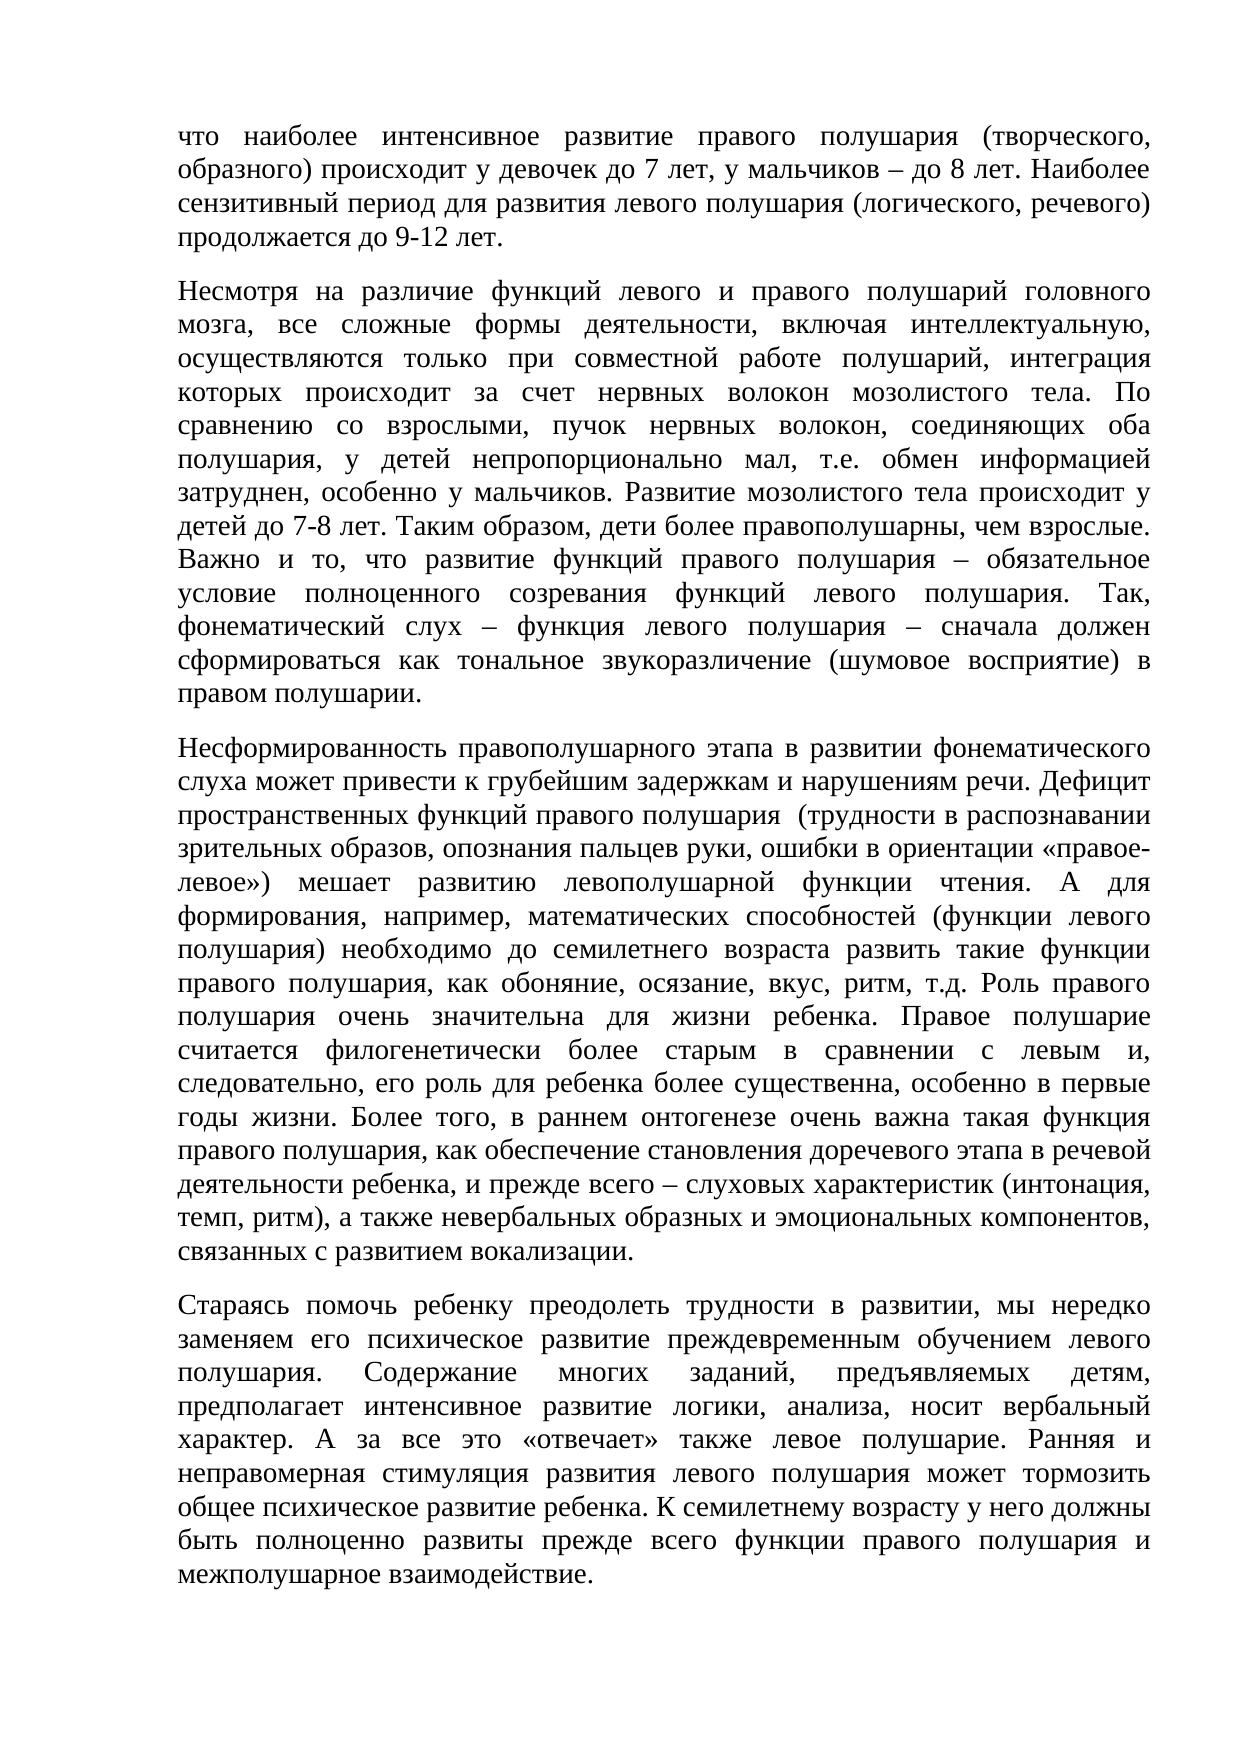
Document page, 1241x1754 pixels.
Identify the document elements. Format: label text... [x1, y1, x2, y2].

text Стараясь помочь ребенку преодолеть трудности в развитии, мы нередко заменяем его психическое развитие преждевременным обучением левого полушария. Содержание многих заданий, предъявляемых детям, предполагает интенсивное развитие логики, анализа, носит вербальный характер. А за все это «отвечает» также левое полушарие. Ранняя и неправомерная стимуляция развития левого полушария может тормозить общее психическое развитие ребенка. К семилетнему возрасту у него должны быть полноценно развиты прежде всего функции правого полушария и межполушарное взаимодействие. [177, 1287, 1152, 1589]
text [177, 118, 1152, 252]
text Несформированность правополушарного этапа в развитии фонематического слуха может привести к грубейшим задержкам и нарушениям речи. Дефицит пространственных функций правого полушария (трудности в распознавании зрительных образов, опознания пальцев руки, ошибки в ориентации «правое-левое») мешает развитию левополушарной функции чтения. А для формирования, например, математических способностей (функции левого полушария) необходимо до семилетнего возраста развить такие функции правого полушария, как обоняние, осязание, вкус, ритм, т.д. Роль правого полушария очень значительна для жизни ребенка. Правое полушарие считается филогенетически более старым в сравнении с левым и, следовательно, его роль для ребенка более существенна, особенно в первые годы жизни. Более того, в раннем онтогенезе очень важна такая функция правого полушария, как обеспечение становления доречевого этапа в речевой деятельности ребенка, и прежде всего – слуховых характеристик (интонация, темп, ритм), а также невербальных образных и эмоциональных компонентов, связанных с развитием вокализации. [177, 730, 1152, 1267]
text Несмотря на различие функций левого и правого полушарий головного мозга, все сложные формы деятельности, включая интеллектуальную, осуществляются только при совместной работе полушарий, интеграция которых происходит за счет нервных волокон мозолистого тела. По сравнению со взрослыми, пучок нервных волокон, соединяющих оба полушария, у детей непропорционально мал, т.е. обмен информацией затруднен, особенно у мальчиков. Развитие мозолистого тела происходит у детей до 7-8 лет. Таким образом, дети более правополушарны, чем взрослые. Важно и то, что развитие функций правого полушария – обязательное условие полноценного созревания функций левого полушария. Так, фонематический слух – функция левого полушария – сначала должен сформироваться как тональное звукоразличение (шумовое восприятие) в правом полушарии. [177, 273, 1152, 709]
